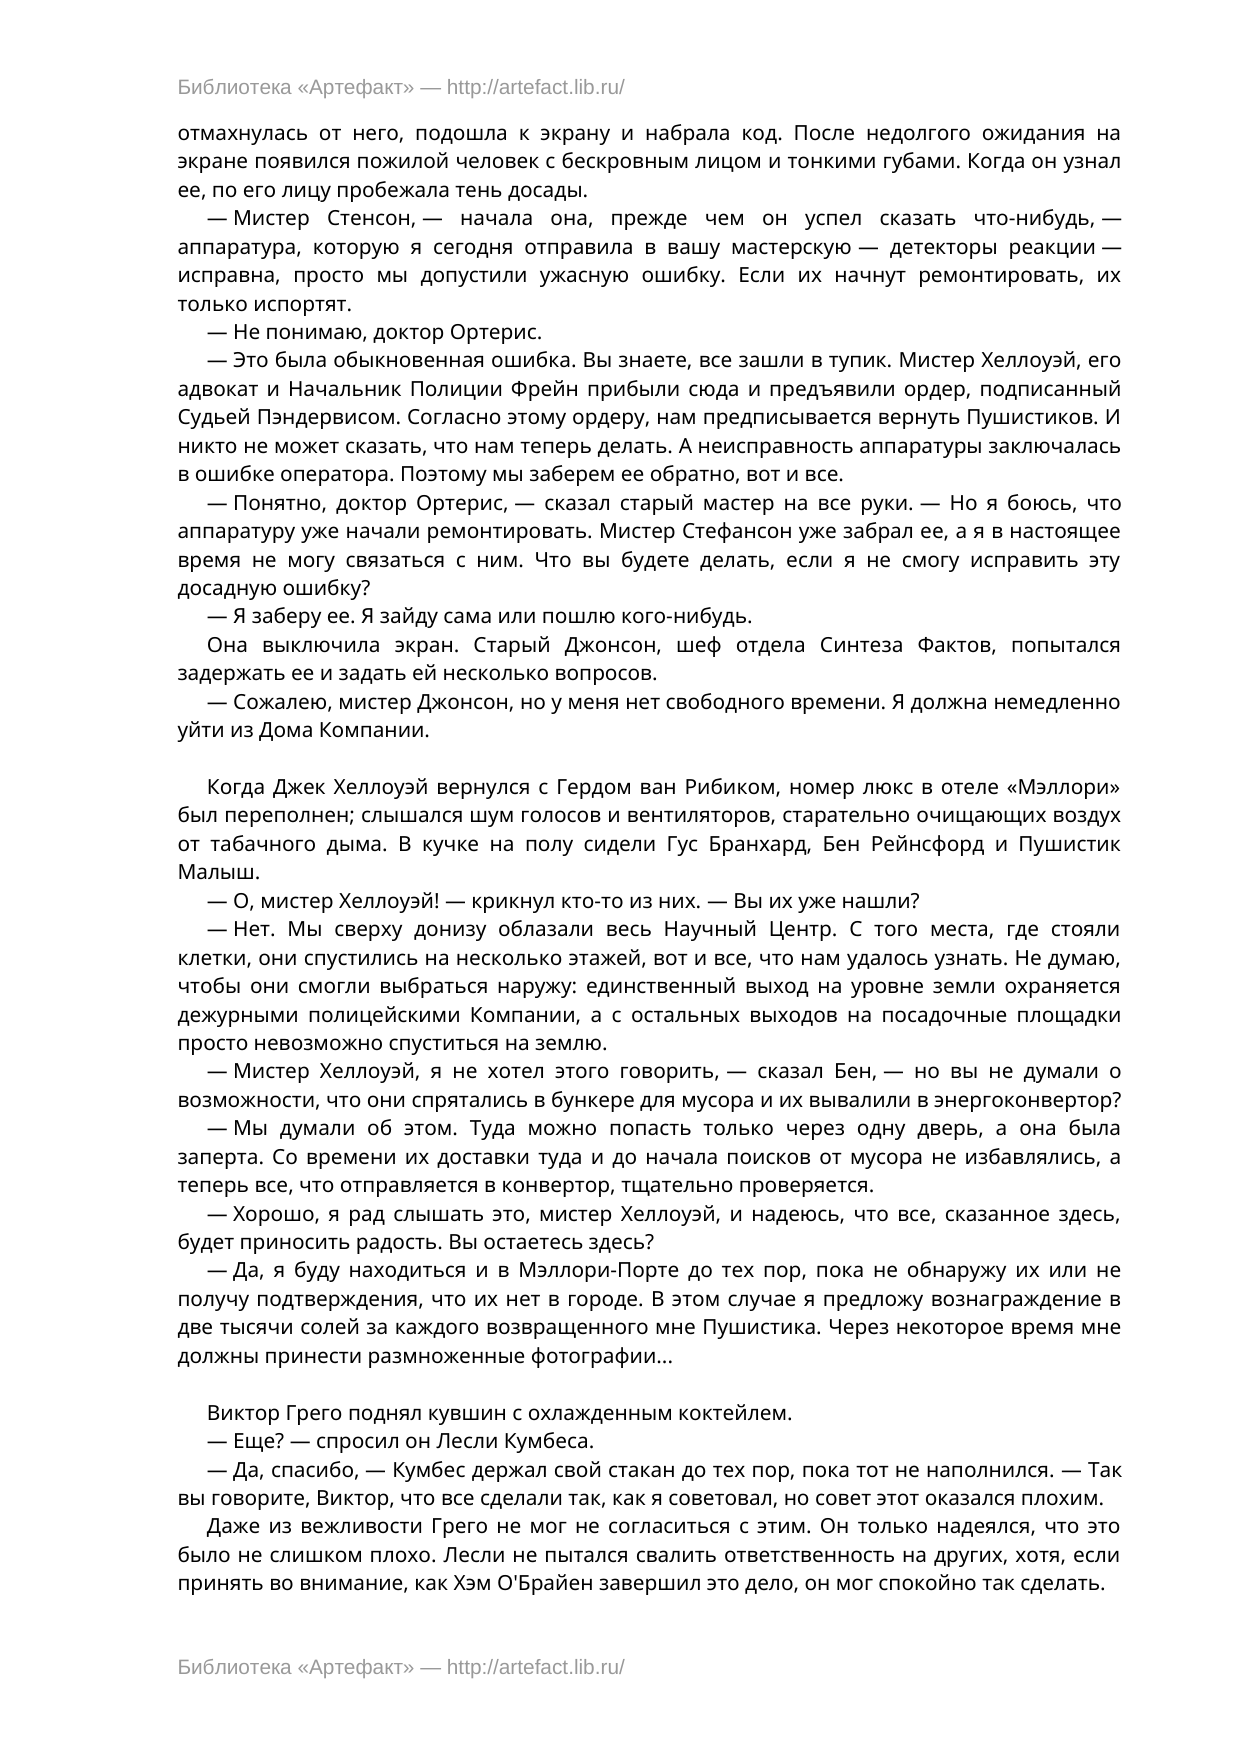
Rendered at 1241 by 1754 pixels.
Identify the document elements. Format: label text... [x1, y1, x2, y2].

text — Я заберу ее. Я зайду сама или пошлю кого-нибудь. [177, 602, 1122, 630]
text — Сожалею, мистер Джонсон, но у меня нет свободного времени. Я должна немедленно уйти из Дома Компании. [177, 687, 1122, 744]
text — Да, спасибо, — Кумбес держал свой стакан до тех пор, пока тот не наполнился. — Так вы говорите, Виктор, что все сделали так, как я советовал, но совет этот оказался плохим. [177, 1455, 1122, 1512]
text — Не понимаю, доктор Ортерис. [177, 317, 1122, 346]
text Даже из вежливости Грего не мог не согласиться с этим. Он только надеялся, что это было не слишком плохо. Лесли не пытался свалить ответственность на других, хотя, если принять во внимание, как Хэм О'Брайен завершил это дело, он мог спокойно так сделать. [177, 1512, 1122, 1597]
text — Мистер Хеллоуэй, я не хотел этого говорить, — сказал Бен, — но вы не думали о возможности, что они спрятались в бункере для мусора и их вывалили в энергоконвертор? [177, 1057, 1122, 1113]
text — Хорошо, я рад слышать это, мистер Хеллоуэй, и надеюсь, что все, сказанное здесь, будет приносить радость. Вы остаетесь здесь? [177, 1199, 1122, 1256]
text — Еще? — спросил он Лесли Кумбеса. [177, 1426, 1122, 1455]
text — Нет. Мы сверху донизу облазали весь Научный Центр. С того места, где стояли клетки, они спустились на несколько этажей, вот и все, что нам удалось узнать. Не думаю, чтобы они смогли выбраться наружу: единственный выход на уровне земли охраняется дежурными полицейскими Компании, а с остальных выходов на посадочные площадки просто невозможно спуститься на землю. [177, 914, 1122, 1057]
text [177, 118, 1122, 203]
text — Мистер Стенсон, — начала она, прежде чем он успел сказать что-нибудь, — аппаратура, которую я сегодня отправила в вашу мастерскую — детекторы реакции — исправна, просто мы допустили ужасную ошибку. Если их начнут ремонтировать, их только испортят. [177, 203, 1122, 317]
text — Да, я буду находиться и в Мэллори-Порте до тех пор, пока не обнаружу их или не получу подтверждения, что их нет в городе. В этом случае я предложу вознаграждение в две тысячи солей за каждого возвращенного мне Пушистика. Через некоторое время мне должны принести размноженные фотографии... [177, 1256, 1122, 1369]
text Виктор Грего поднял кувшин с охлажденным коктейлем. [177, 1398, 1122, 1426]
text — Понятно, доктор Ортерис, — сказал старый мастер на все руки. — Но я боюсь, что аппаратуру уже начали ремонтировать. Мистер Стефансон уже забрал ее, а я в настоящее время не могу связаться с ним. Что вы будете делать, если я не смогу исправить эту досадную ошибку? [177, 488, 1122, 602]
text — Мы думали об этом. Туда можно попасть только через одну дверь, а она была заперта. Со времени их доставки туда и до начала поисков от мусора не избавлялись, а теперь все, что отправляется в конвертор, тщательно проверяется. [177, 1113, 1122, 1199]
text — Это была обыкновенная ошибка. Вы знаете, все зашли в тупик. Мистер Хеллоуэй, его адвокат и Начальник Полиции Фрейн прибыли сюда и предъявили ордер, подписанный Судьей Пэндервисом. Согласно этому ордеру, нам предписывается вернуть Пушистиков. И никто не может сказать, что нам теперь делать. А неисправность аппаратуры заключалась в ошибке оператора. Поэтому мы заберем ее обратно, вот и все. [177, 346, 1122, 488]
text Она выключила экран. Старый Джонсон, шеф отдела Синтеза Фактов, попытался задержать ее и задать ей несколько вопросов. [177, 630, 1122, 687]
text — О, мистер Хеллоуэй! — крикнул кто-то из них. — Вы их уже нашли? [177, 886, 1122, 914]
text Когда Джек Хеллоуэй вернулся с Гердом ван Рибиком, номер люкс в отеле «Мэллори» был переполнен; слышался шум голосов и вентиляторов, старательно очищающих воздух от табачного дыма. В кучке на полу сидели Гус Бранхард, Бен Рейнсфорд и Пушистик Малыш. [177, 772, 1122, 886]
